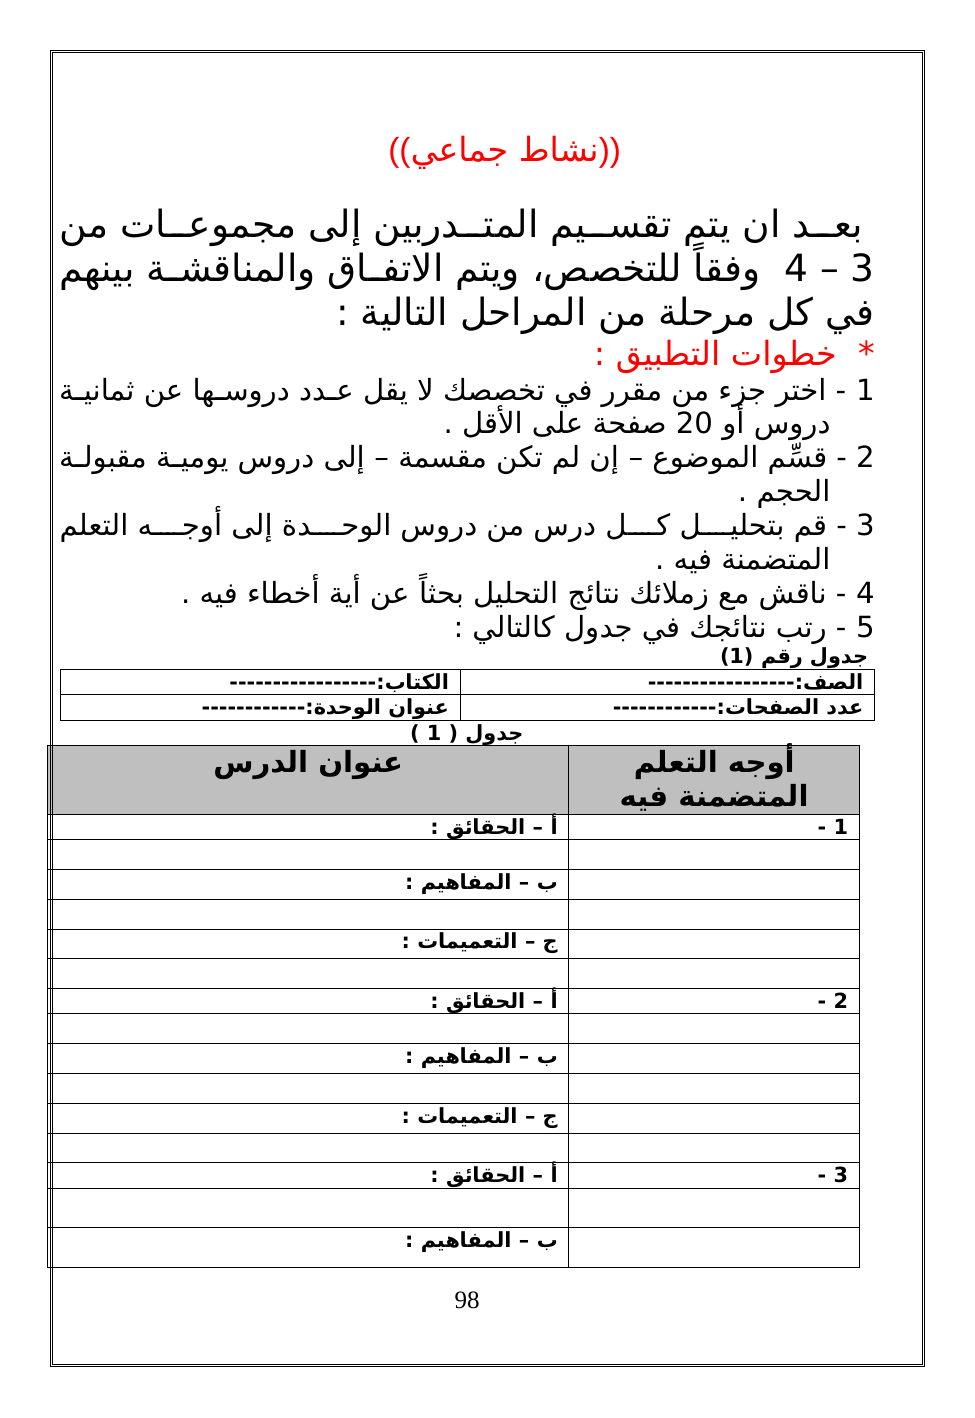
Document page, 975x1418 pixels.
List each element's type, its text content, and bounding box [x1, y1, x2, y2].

table_cell ج – التعميمات : [53, 930, 568, 958]
table_cell [53, 1189, 568, 1227]
table_cell أ – الحقائق : [53, 989, 568, 1013]
text 3 - قم بتحليل كل درس من دروس الوحدة إلى أوجه التعلم المتضمنة فيه . [59, 509, 874, 577]
table_cell [569, 900, 859, 928]
text * خطوات التطبيق : [59, 334, 874, 373]
table_cell ب – المفاهيم : [53, 1228, 568, 1267]
table_cell 3 - [569, 1163, 859, 1188]
text بعد ان يتم تقسيم المتدربين إلى مجموعات من 3 – 4 وفقاً للتخصص، ويتم الاتفاق والمناقشة بينهم في كل مرحلة من المراحل التالية : [59, 203, 874, 334]
text جدول رقم (1) [59, 644, 874, 669]
table_header عنوان الدرس [53, 746, 568, 814]
table_cell [53, 1074, 568, 1103]
table_cell 1 - [569, 815, 859, 839]
table_cell [569, 1074, 859, 1103]
table_cell [53, 840, 568, 869]
table_cell 2 - [569, 989, 859, 1013]
table_header الصف:----------------- [461, 670, 874, 694]
text 1 - اختر جزء من مقرر في تخصصك لا يقل عدد دروسها عن ثمانية دروس أو 20 صفحة على الأقل . [59, 373, 874, 441]
table_cell عدد الصفحات:------------ [461, 695, 874, 719]
table_cell [569, 959, 859, 988]
table_cell أ – الحقائق : [53, 815, 568, 839]
text ((نشاط جماعي)) [134, 130, 874, 169]
table_cell [569, 840, 859, 869]
table_cell [53, 1014, 568, 1043]
table_cell [53, 959, 568, 988]
text 4 - ناقش مع زملائك نتائج التحليل بحثاً عن أية أخطاء فيه . [59, 577, 874, 611]
table_cell أ – الحقائق : [53, 1163, 568, 1188]
table_cell ب – المفاهيم : [53, 1044, 568, 1073]
table_header أوجه التعلم المتضمنة فيه [569, 746, 859, 814]
table_cell عنوان الوحدة:------------ [61, 695, 460, 719]
table_cell [53, 900, 568, 928]
table_cell [569, 870, 859, 899]
table_cell ب – المفاهيم : [53, 870, 568, 899]
table_cell [569, 1014, 859, 1043]
table_cell ج – التعميمات : [53, 1104, 568, 1132]
table_cell [569, 1189, 859, 1227]
table_cell [53, 1134, 568, 1162]
text جدول ( 1 ) [59, 721, 874, 745]
table_cell [569, 930, 859, 958]
table_header الكتاب:----------------- [61, 670, 460, 694]
table_cell [569, 1228, 859, 1267]
table_cell [569, 1104, 859, 1132]
text 5 - رتب نتائجك في جدول كالتالي : [59, 611, 874, 644]
table_cell [569, 1134, 859, 1162]
text 2 - قسِّم الموضوع – إن لم تكن مقسمة – إلى دروس يومية مقبولة الحجم . [59, 441, 874, 509]
table_cell [569, 1044, 859, 1073]
